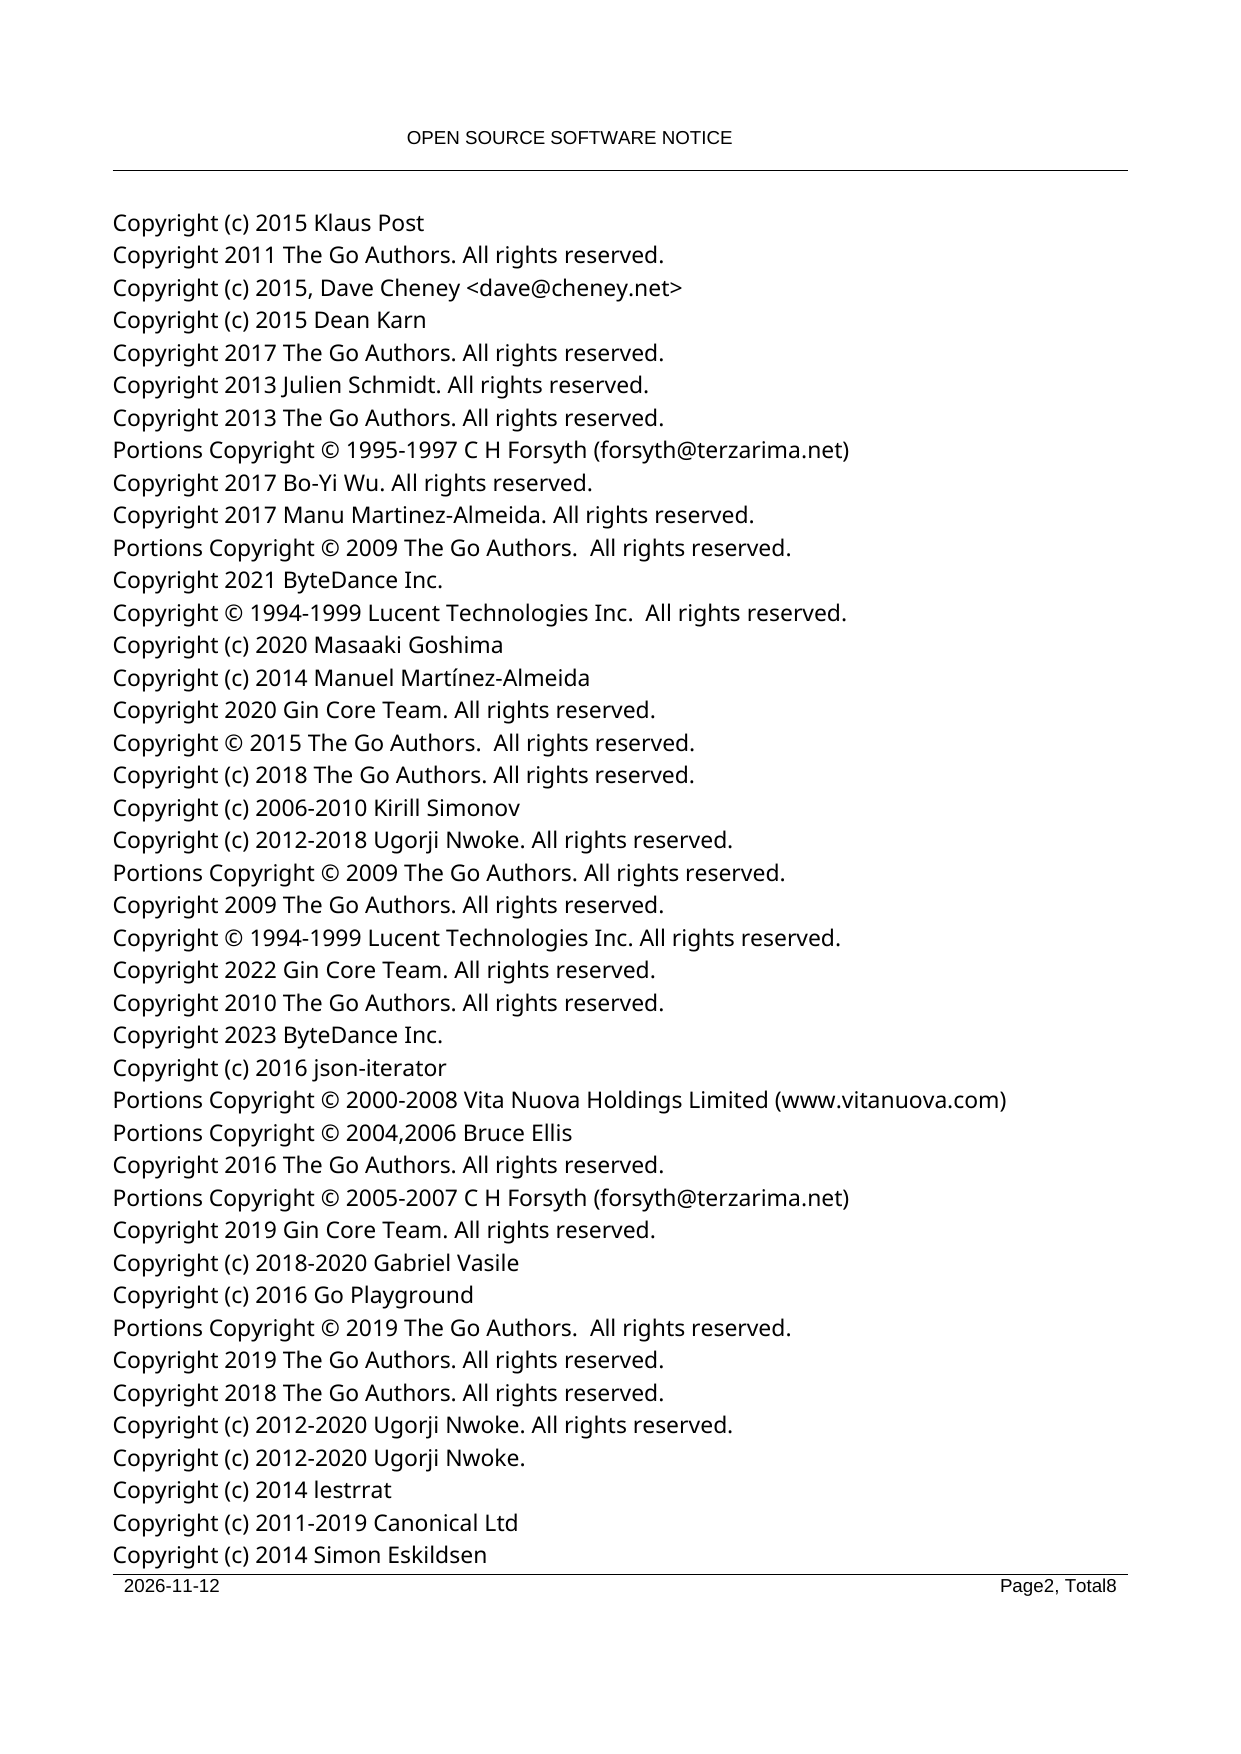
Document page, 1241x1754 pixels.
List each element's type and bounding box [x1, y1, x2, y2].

text [112, 206, 1128, 1571]
